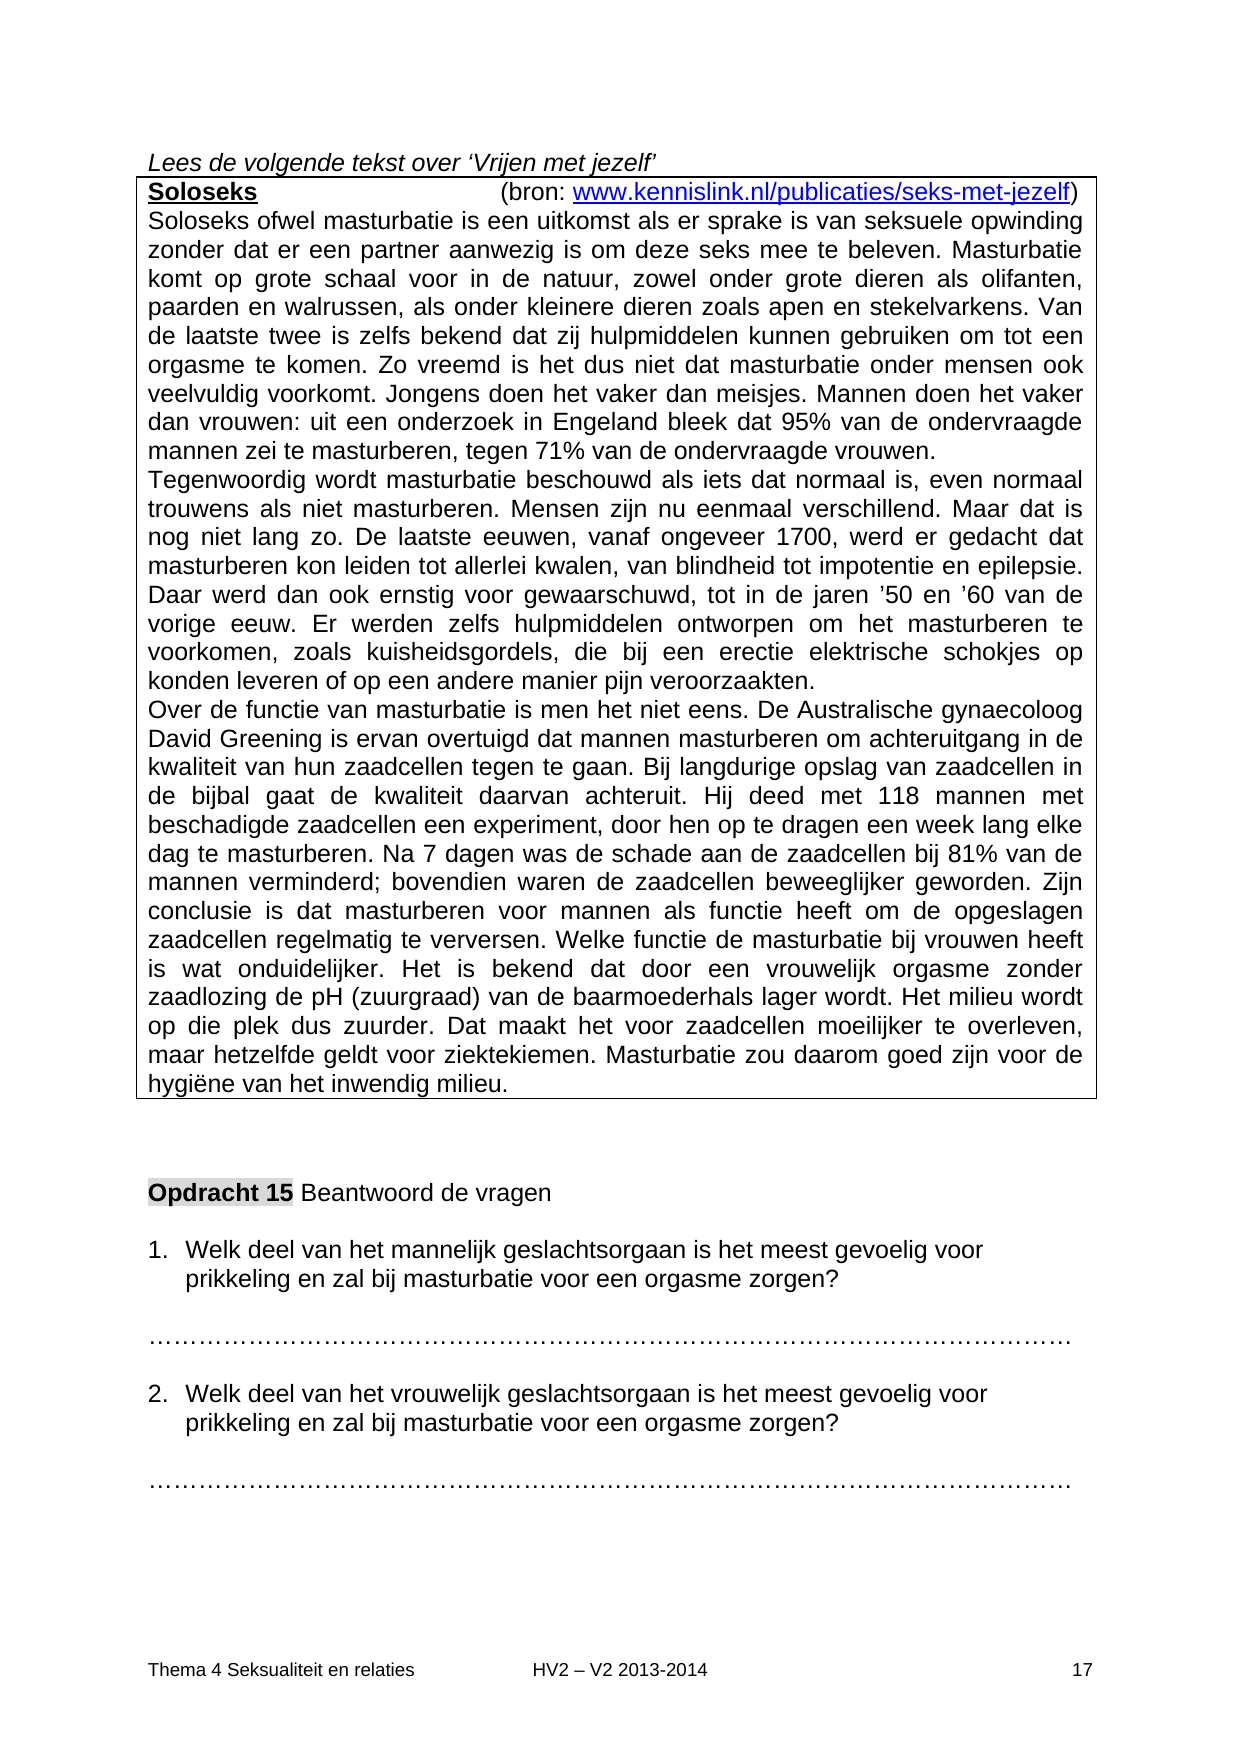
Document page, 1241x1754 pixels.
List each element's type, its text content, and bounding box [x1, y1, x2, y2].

list Welk deel van het vrouwelijk geslachtsorgaan is het meest gevoelig voor prikkeling en zal bij masturbatie voor een orgasme zorgen? [148, 1379, 1093, 1436]
text Opdracht 15 Beantwoord de vragen [148, 1177, 1093, 1206]
text ………………………………………………………………………………………………… [148, 1465, 1093, 1494]
list Welk deel van het mannelijk geslachtsorgaan is het meest gevoelig voor prikkeling en zal bij masturbatie voor een orgasme zorgen? [148, 1235, 1093, 1292]
table_header Soloseks (bron: www.kennislink.nl/publicaties/seks-met-jezelf) Soloseks ofwel masturbatie is een uitkomst als er sprake is van seksuele opwinding zonder dat er een partner aanwezig is om deze seks mee te beleven. Masturbatie komt op grote schaal voor in de natuur, zowel onder grote dieren als olifanten, paarden en walrussen, als onder kleinere dieren zoals apen en stekelvarkens. Van de laatste twee is zelfs bekend dat zij hulpmiddelen kunnen gebruiken om tot een orgasme te komen. Zo vreemd is het dus niet dat masturbatie onder mensen ook veelvuldig voorkomt. Jongens doen het vaker dan meisjes. Mannen doen het vaker dan vrouwen: uit een onderzoek in Engeland bleek dat 95% van de ondervraagde mannen zei te masturberen, tegen 71% van de ondervraagde vrouwen. Tegenwoordig wordt masturbatie beschouwd als iets dat normaal is, even normaal trouwens als niet masturberen. Mensen zijn nu eenmaal verschillend. Maar dat is nog niet lang zo. De laatste eeuwen, vanaf ongeveer 1700, werd er gedacht dat masturberen kon leiden tot allerlei kwalen, van blindheid tot impotentie en epilepsie. Daar werd dan ook ernstig voor gewaarschuwd, tot in de jaren ’50 en ’60 van de vorige eeuw. Er werden zelfs hulpmiddelen ontworpen om het masturberen te voorkomen, zoals kuisheidsgordels, die bij een erectie elektrische schokjes op konden leveren of op een andere manier pijn veroorzaakten. Over de functie van masturbatie is men het niet eens. De Australische gynaecoloog David Greening is ervan overtuigd dat mannen masturberen om achteruitgang in de kwaliteit van hun zaadcellen tegen te gaan. Bij langdurige opslag van zaadcellen in de bijbal gaat de kwaliteit daarvan achteruit. Hij deed met 118 mannen met beschadigde zaadcellen een experiment, door hen op te dragen een week lang elke dag te masturberen. Na 7 dagen was de schade aan de zaadcellen bij 81% van de mannen verminderd; bovendien waren de zaadcellen beweeglijker geworden. Zijn conclusie is dat masturberen voor mannen als functie heeft om de opgeslagen zaadcellen regelmatig te verversen. Welke functie de masturbatie bij vrouwen heeft is wat onduidelijker. Het is bekend dat door een vrouwelijk orgasme zonder zaadlozing de pH (zuurgraad) van de baarmoederhals lager wordt. Het milieu wordt op die plek dus zuurder. Dat maakt het voor zaadcellen moeilijker te overleven, maar hetzelfde geldt voor ziektekiemen. Masturbatie zou daarom goed zijn voor de hygiëne van het inwendig milieu. [137, 178, 1096, 1097]
text Lees de volgende tekst over ‘Vrijen met jezelf’ [148, 148, 1093, 176]
text ………………………………………………………………………………………………… [148, 1321, 1093, 1350]
